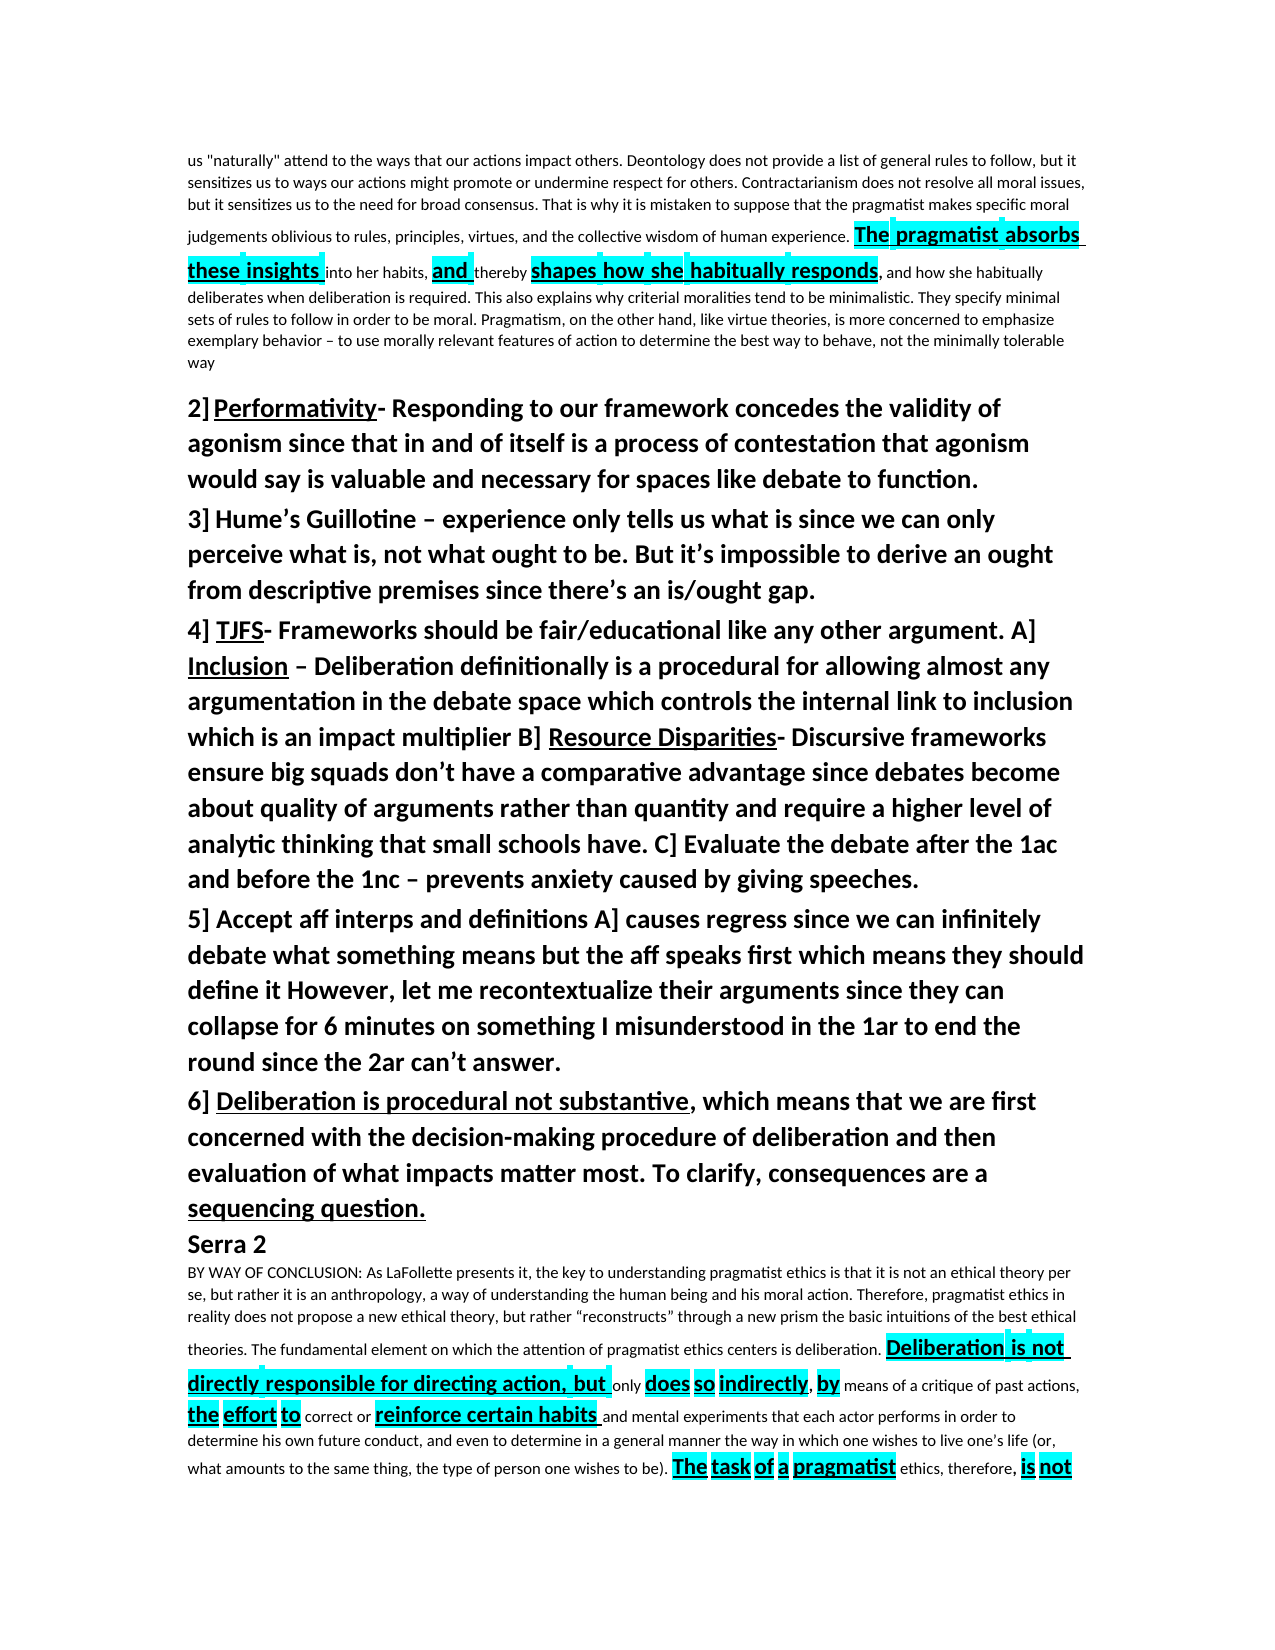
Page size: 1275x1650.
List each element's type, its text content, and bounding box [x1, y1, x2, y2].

subtitle 5] Accept aff interps and definitions A] causes regress since we can infinitely debate what something means but the aff speaks first which means they should define it However, let me recontextualize their arguments since they can collapse for 6 minutes on something I misunderstood in the 1ar to end the round since the 2ar can’t answer. [187, 902, 1087, 1078]
subtitle 6] Deliberation is procedural not substantive, which means that we are first concerned with the decision-making procedure of deliberation and then evaluation of what impacts matter most. To clarify, consequences are a sequencing question. Serra 2 [187, 1084, 1087, 1260]
text 3] Hume’s Guillotine – experience only tells us what is since we can only perceive what is, not what ought to be. But it’s impossible to derive an ought from descriptive premises since there’s an is/ought gap. [187, 502, 1087, 606]
subtitle 4] TJFS- Frameworks should be fair/educational like any other argument. A] Inclusion – Deliberation definitionally is a procedural for allowing almost any argumentation in the debate space which controls the internal link to inclusion which is an impact multiplier B] Resource Disparities- Discursive frameworks ensure big squads don’t have a comparative advantage since debates become about quality of arguments rather than quantity and require a higher level of analytic thinking that small schools have. C] Evaluate the debate after the 1ac and before the 1nc – prevents anxiety caused by giving speeches. [187, 613, 1087, 896]
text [187, 150, 1087, 373]
subtitle 2] Performativity- Responding to our framework concedes the validity of agonism since that in and of itself is a process of contestation that agonism would say is valuable and necessary for spaces like debate to function. [187, 391, 1087, 495]
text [187, 1263, 1087, 1480]
